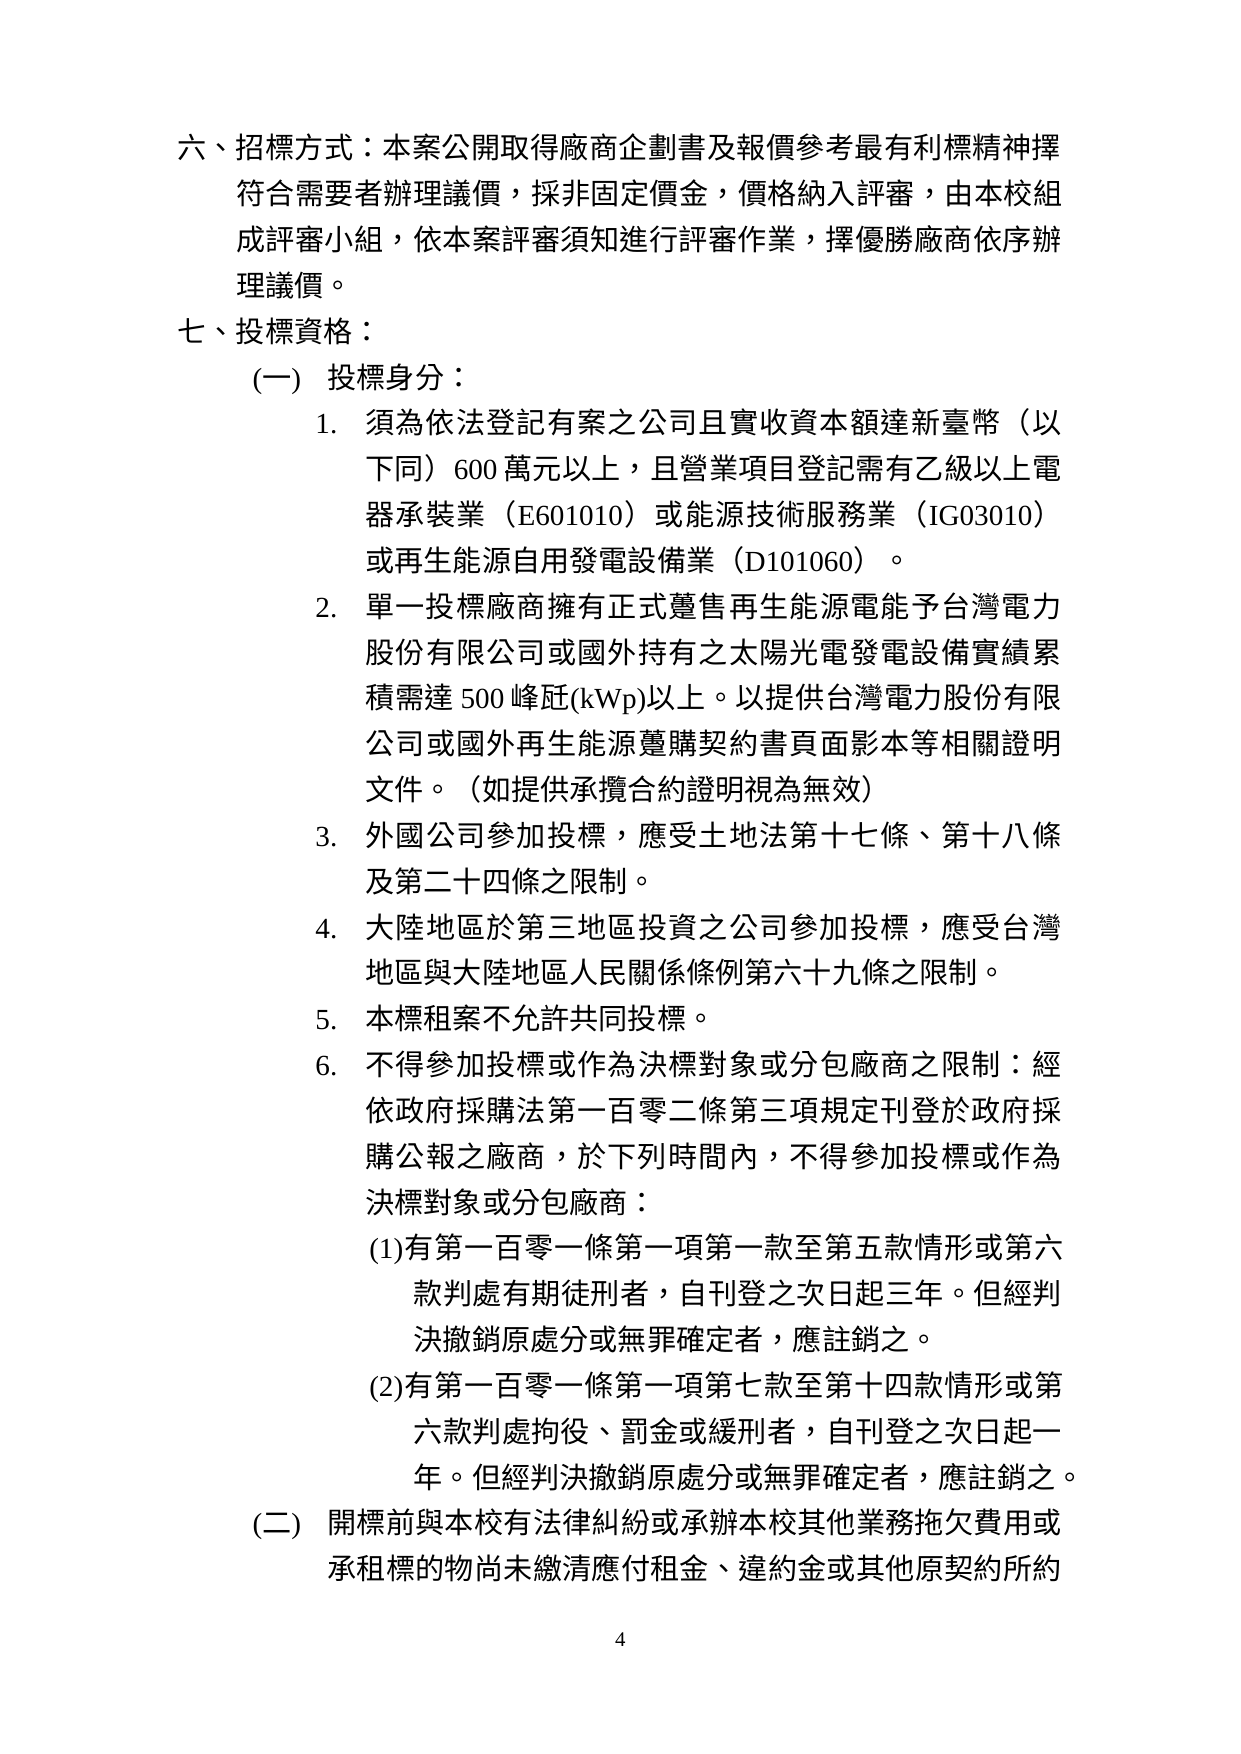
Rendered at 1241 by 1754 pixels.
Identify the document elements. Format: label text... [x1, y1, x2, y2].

list 外國公司參加投標，應受土地法第十七條、第十八條及第二十四條之限制。 [315, 810, 1063, 901]
text (2)有第一百零一條第一項第七款至第十四款情形或第六款判處拘役、罰金或緩刑者，自刊登之次日起一年。但經判決撤銷原處分或無罪確定者，應註銷之。 [369, 1360, 1063, 1497]
list 本標租案不允許共同投標。 [315, 993, 1063, 1039]
list 招標方式：本案公開取得廠商企劃書及報價參考最有利標精神擇符合需要者辦理議價，採非固定價金，價格納入評審，由本校組成評審小組，依本案評審須知進行評審作業，擇優勝廠商依序辦理議價。 [177, 122, 1063, 306]
list 大陸地區於第三地區投資之公司參加投標，應受台灣地區與大陸地區人民關係條例第六十九條之限制。 [315, 901, 1063, 993]
list 單一投標廠商擁有正式躉售再生能源電能予台灣電力股份有限公司或國外持有之太陽光電發電設備實績累積需達500峰瓩(kWp)以上。以提供台灣電力股份有限公司或國外再生能源躉購契約書頁面影本等相關證明文件。（如提供承攬合約證明視為無效） [315, 581, 1063, 810]
text (1)有第一百零一條第一項第一款至第五款情形或第六款判處有期徒刑者，自刊登之次日起三年。但經判決撤銷原處分或無罪確定者，應註銷之。 [369, 1222, 1063, 1360]
list 投標資格： [177, 306, 1063, 351]
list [252, 1497, 1063, 1589]
list 須為依法登記有案之公司且實收資本額達新臺幣（以下同）600萬元以上，且營業項目登記需有乙級以上電器承裝業（E601010）或能源技術服務業（IG03010）或再生能源自用發電設備業（D101060）。 [315, 397, 1063, 581]
list 投標身分： [252, 351, 1063, 397]
list 不得參加投標或作為決標對象或分包廠商之限制：經依政府採購法第一百零二條第三項規定刊登於政府採購公報之廠商，於下列時間內，不得參加投標或作為決標對象或分包廠商： [315, 1039, 1063, 1222]
